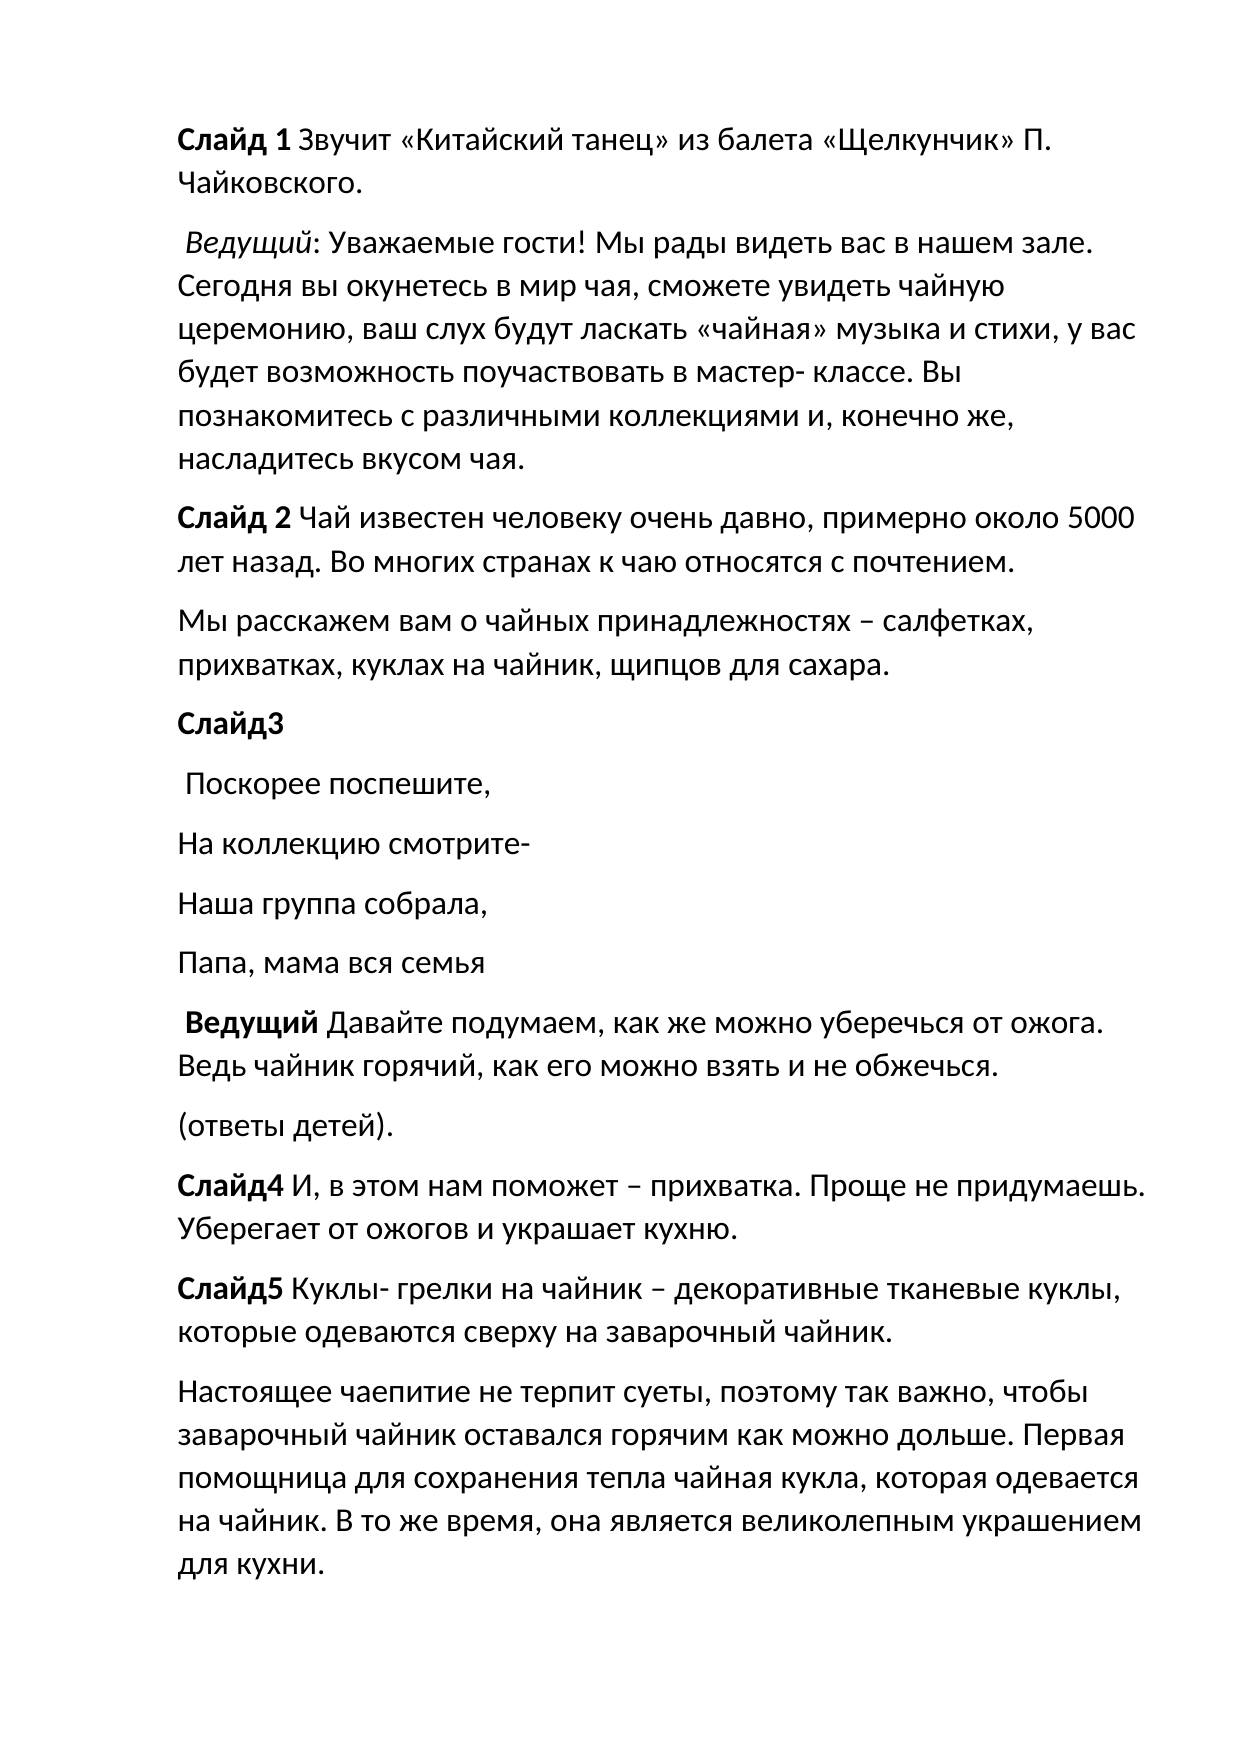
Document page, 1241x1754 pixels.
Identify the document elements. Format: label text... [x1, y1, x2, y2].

text На коллекцию смотрите- [177, 822, 1152, 863]
text Поскорее поспешите, [177, 762, 1152, 803]
text Слайд4 И, в этом нам поможет – прихватка. Проще не придумаешь. Уберегает от ожогов и украшает кухню. [177, 1164, 1152, 1248]
text Папа, мама вся семья [177, 941, 1152, 982]
text Ведущий Давайте подумаем, как же можно уберечься от ожога. Ведь чайник горячий, как его можно взять и не обжечься. [177, 1001, 1152, 1085]
text Настоящее чаепитие не терпит суеты, поэтому так важно, чтобы заварочный чайник оставался горячим как можно дольше. Первая помощница для сохранения тепла чайная кукла, которая одевается на чайник. В то же время, она является великолепным украшением для кухни. [177, 1370, 1152, 1583]
text Слайд 2 Чай известен человеку очень давно, примерно около 5000 лет назад. Во многих странах к чаю относятся с почтением. [177, 496, 1152, 580]
text Слайд 1 Звучит «Китайский танец» из балета «Щелкунчик» П. Чайковского. [177, 118, 1152, 202]
text Наша группа собрала, [177, 882, 1152, 922]
text (ответы детей). [177, 1104, 1152, 1145]
text Мы расскажем вам о чайных принадлежностях – салфетках, прихватках, куклах на чайник, щипцов для сахара. [177, 599, 1152, 683]
text Слайд5 Куклы- грелки на чайник – декоративные тканевые куклы, которые одеваются сверху на заварочный чайник. [177, 1267, 1152, 1351]
text Слайд3 [177, 702, 1152, 743]
text Ведущий: Уважаемые гости! Мы рады видеть вас в нашем зале. Сегодня вы окунетесь в мир чая, сможете увидеть чайную церемонию, ваш слух будут ласкать «чайная» музыка и стихи, у вас будет возможность поучаствовать в мастер- классе. Вы познакомитесь с различными коллекциями и, конечно же, насладитесь вкусом чая. [177, 221, 1152, 477]
